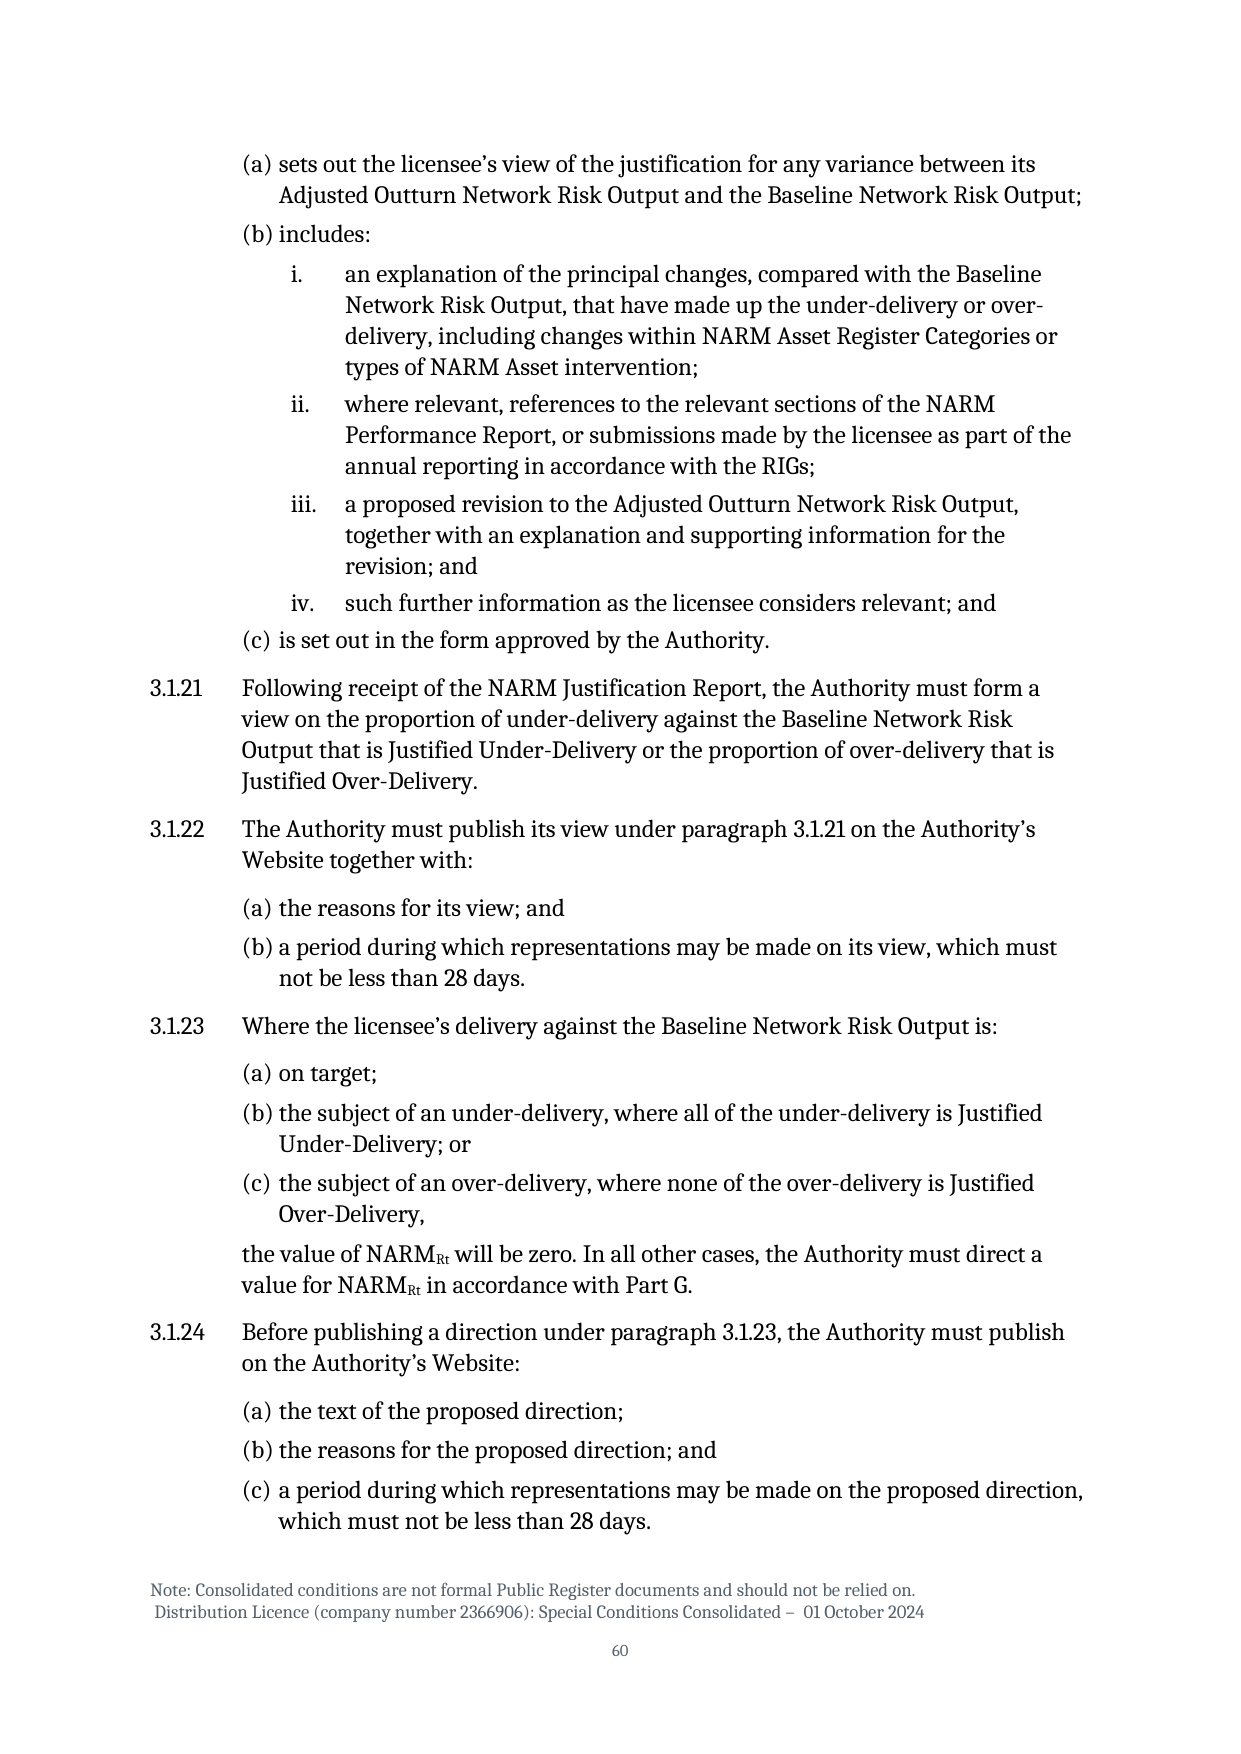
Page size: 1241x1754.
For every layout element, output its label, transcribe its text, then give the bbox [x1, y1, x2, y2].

list the subject of an over-delivery, where none of the over-delivery is Justified Over-Delivery, [242, 1169, 1090, 1229]
list the subject of an under-delivery, where all of the under-delivery is Justified Under-Delivery; or [242, 1099, 1090, 1158]
text Following receipt of the NARM Justification Report, the Authority must form a view on the proportion of under-delivery against the Baseline Network Risk Output that is Justified Under-Delivery or the proportion of over-delivery that is Justified Over-Delivery. [150, 674, 1090, 796]
list the reasons for the proposed direction; and [242, 1436, 1090, 1465]
list the reasons for its view; and [242, 893, 1090, 922]
list a period during which representations may be made on its view, which must not be less than 28 days. [242, 933, 1090, 993]
text Where the licensee’s delivery against the Baseline Network Risk Output is: [150, 1012, 1090, 1040]
list a proposed revision to the Adjusted Outturn Network Risk Output, together with an explanation and supporting information for the revision; and [291, 489, 1090, 580]
text The Authority must publish its view under paragraph 3.1.21 on the Authority’s Website together with: [150, 815, 1090, 874]
list the text of the proposed direction; [242, 1397, 1090, 1426]
list an explanation of the principal changes, compared with the Baseline Network Risk Output, that have made up the under-delivery or over-delivery, including changes within NARM Asset Register Categories or types of NARM Asset intervention; [291, 260, 1090, 382]
text Before publishing a direction under paragraph 3.1.23, the Authority must publish on the Authority’s Website: [150, 1318, 1090, 1378]
list sets out the licensee’s view of the justification for any variance between its Adjusted Outturn Network Risk Output and the Baseline Network Risk Output; [242, 150, 1090, 210]
list such further information as the licensee considers relevant; and [291, 589, 1090, 618]
list on target; [242, 1059, 1090, 1088]
list a period during which representations may be made on the proposed direction, which must not be less than 28 days. [242, 1476, 1090, 1536]
text the value of NARMRt will be zero. In all other cases, the Authority must direct a value for NARMRt in accordance with Part G. [242, 1239, 1090, 1299]
list includes: [242, 220, 1090, 249]
list is set out in the form approved by the Authority. [242, 626, 1090, 655]
list where relevant, references to the relevant sections of the NARM Performance Report, or submissions made by the licensee as part of the annual reporting in accordance with the RIGs; [291, 390, 1090, 481]
